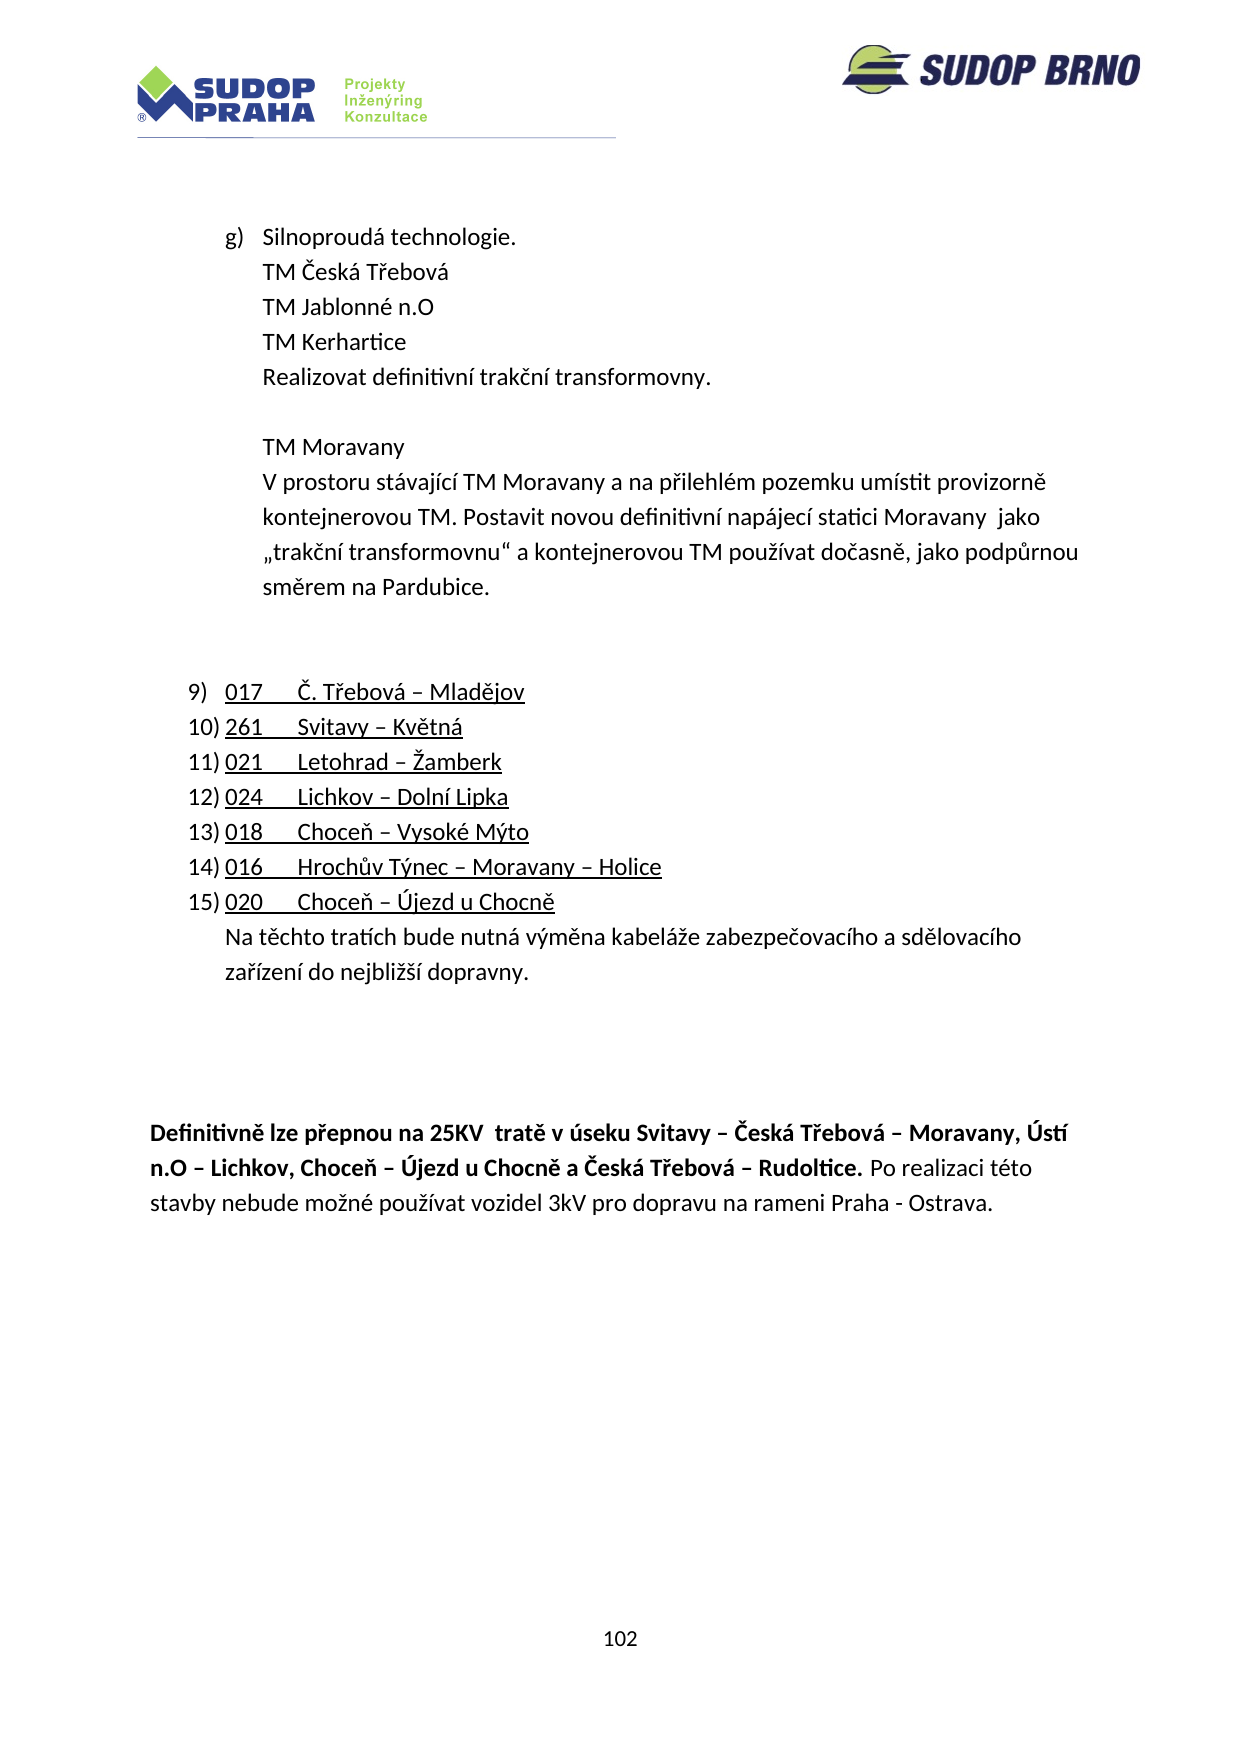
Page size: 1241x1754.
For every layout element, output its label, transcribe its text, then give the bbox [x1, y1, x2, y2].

list 017 Č. Třebová – Mladějov [187, 676, 1090, 706]
list 016 Hrochův Týnec – Moravany – Holice [187, 851, 1090, 881]
list TM Česká Třebová [262, 256, 1090, 286]
list TM Jablonné n.O [262, 291, 1090, 321]
text Definitivně lze přepnou na 25KV tratě v úseku Svitavy – Česká Třebová – Moravany, Ústí n.O – Lichkov, Choceň – Újezd u Chocně a Česká Třebová – Rudoltice. Po realizaci této stavby nebude možné používat vozidel 3kV pro dopravu na rameni Praha - Ostrava. [150, 1117, 1090, 1217]
list TM Moravany [262, 431, 1090, 461]
list Realizovat definitivní trakční transformovny. [262, 361, 1090, 391]
list Silnoproudá technologie. [225, 221, 1090, 251]
list 261 Svitavy – Květná [187, 711, 1090, 741]
list 018 Choceň – Vysoké Mýto [187, 816, 1090, 846]
list 020 Choceň – Újezd u Chocně [187, 886, 1090, 916]
list V prostoru stávající TM Moravany a na přilehlém pozemku umístit provizorně kontejnerovou TM. Postavit novou definitivní napájecí statici Moravany jako „trakční transformovnu“ a kontejnerovou TM používat dočasně, jako podpůrnou směrem na Pardubice. [262, 466, 1090, 601]
list TM Kerhartice [262, 326, 1090, 356]
list Na těchto tratích bude nutná výměna kabeláže zabezpečovacího a sdělovacího zařízení do nejbližší dopravny. [225, 921, 1090, 986]
picture [137, 65, 435, 126]
picture [841, 45, 1149, 96]
list 021 Letohrad – Žamberk [187, 746, 1090, 776]
list 024 Lichkov – Dolní Lipka [187, 781, 1090, 811]
